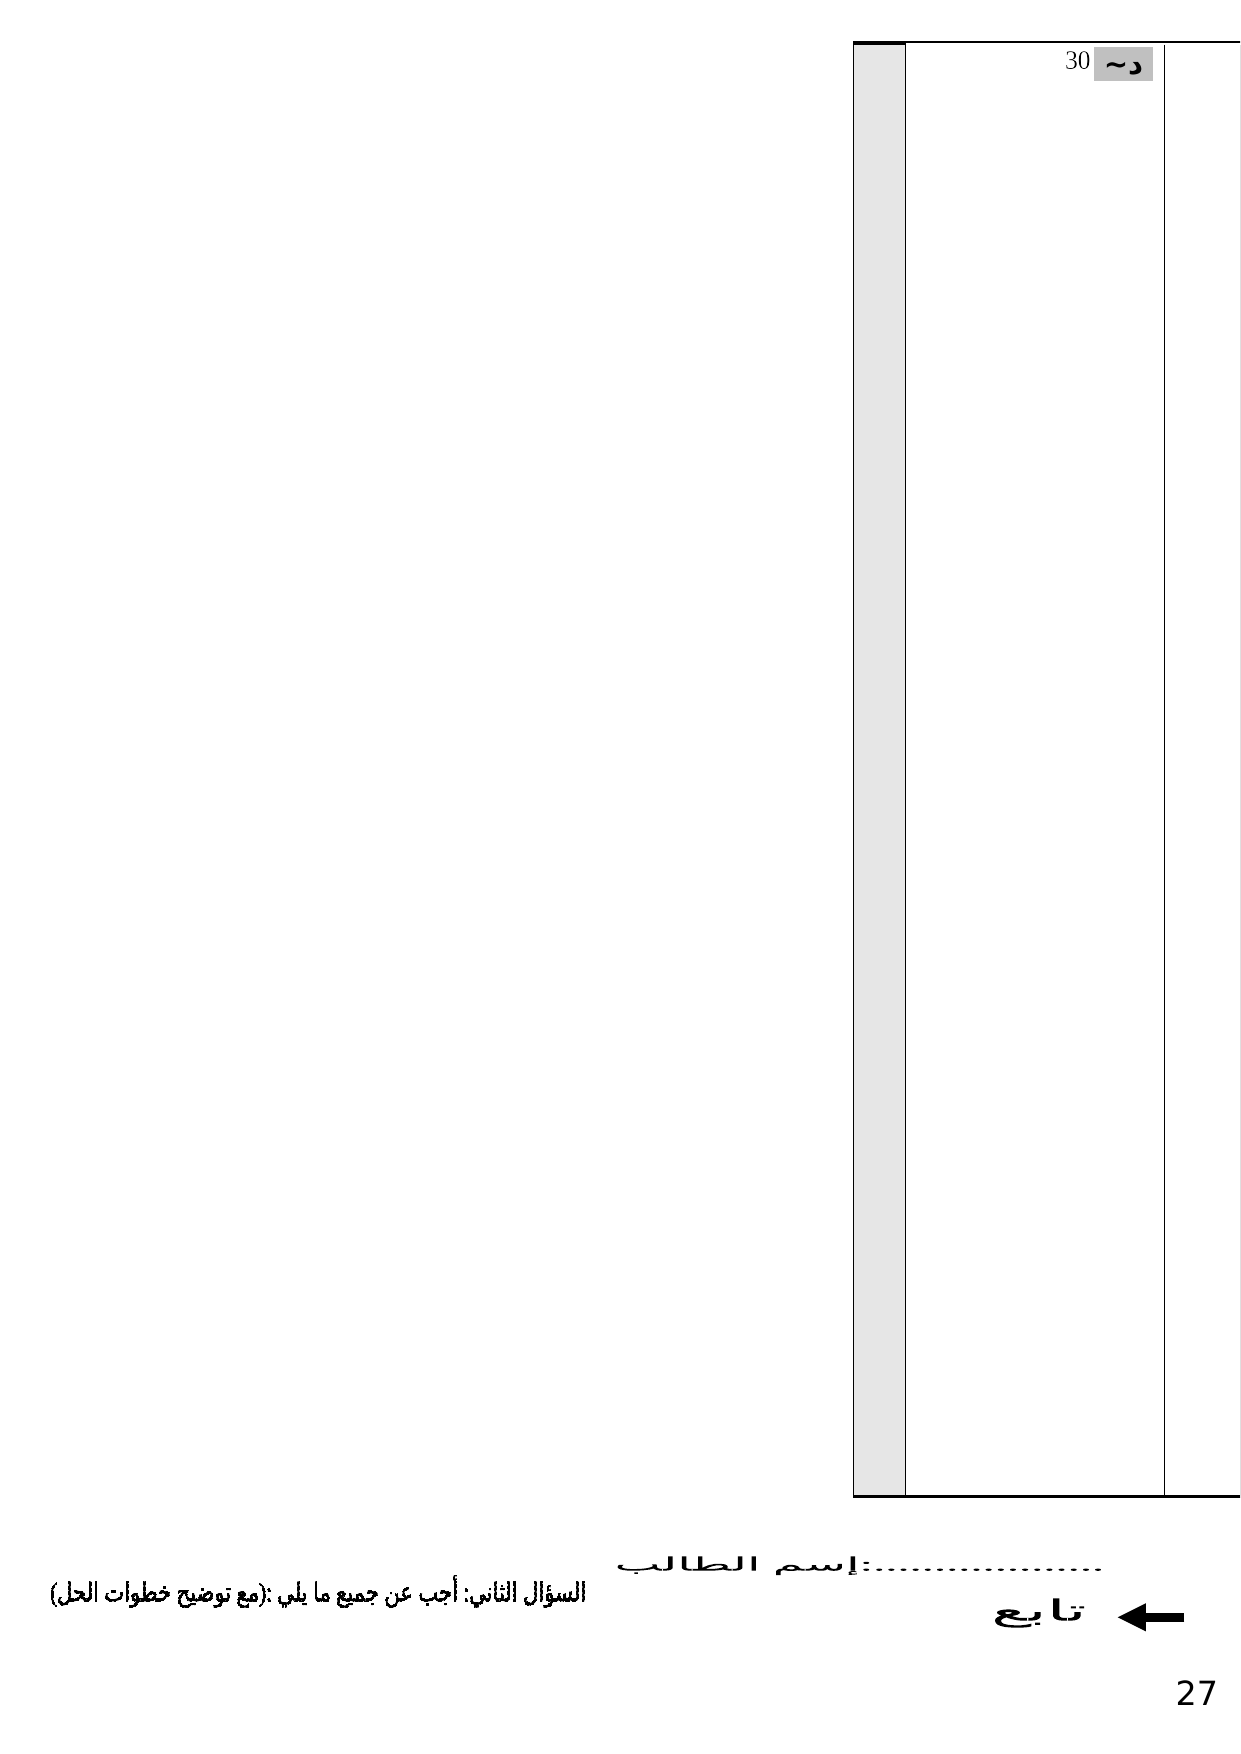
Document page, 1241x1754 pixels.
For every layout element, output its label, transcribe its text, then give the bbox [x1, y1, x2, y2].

table_cell <~ [1164, 43, 1240, 1495]
table_cell د~ [906, 43, 1164, 1495]
table_cell [854, 45, 905, 1495]
